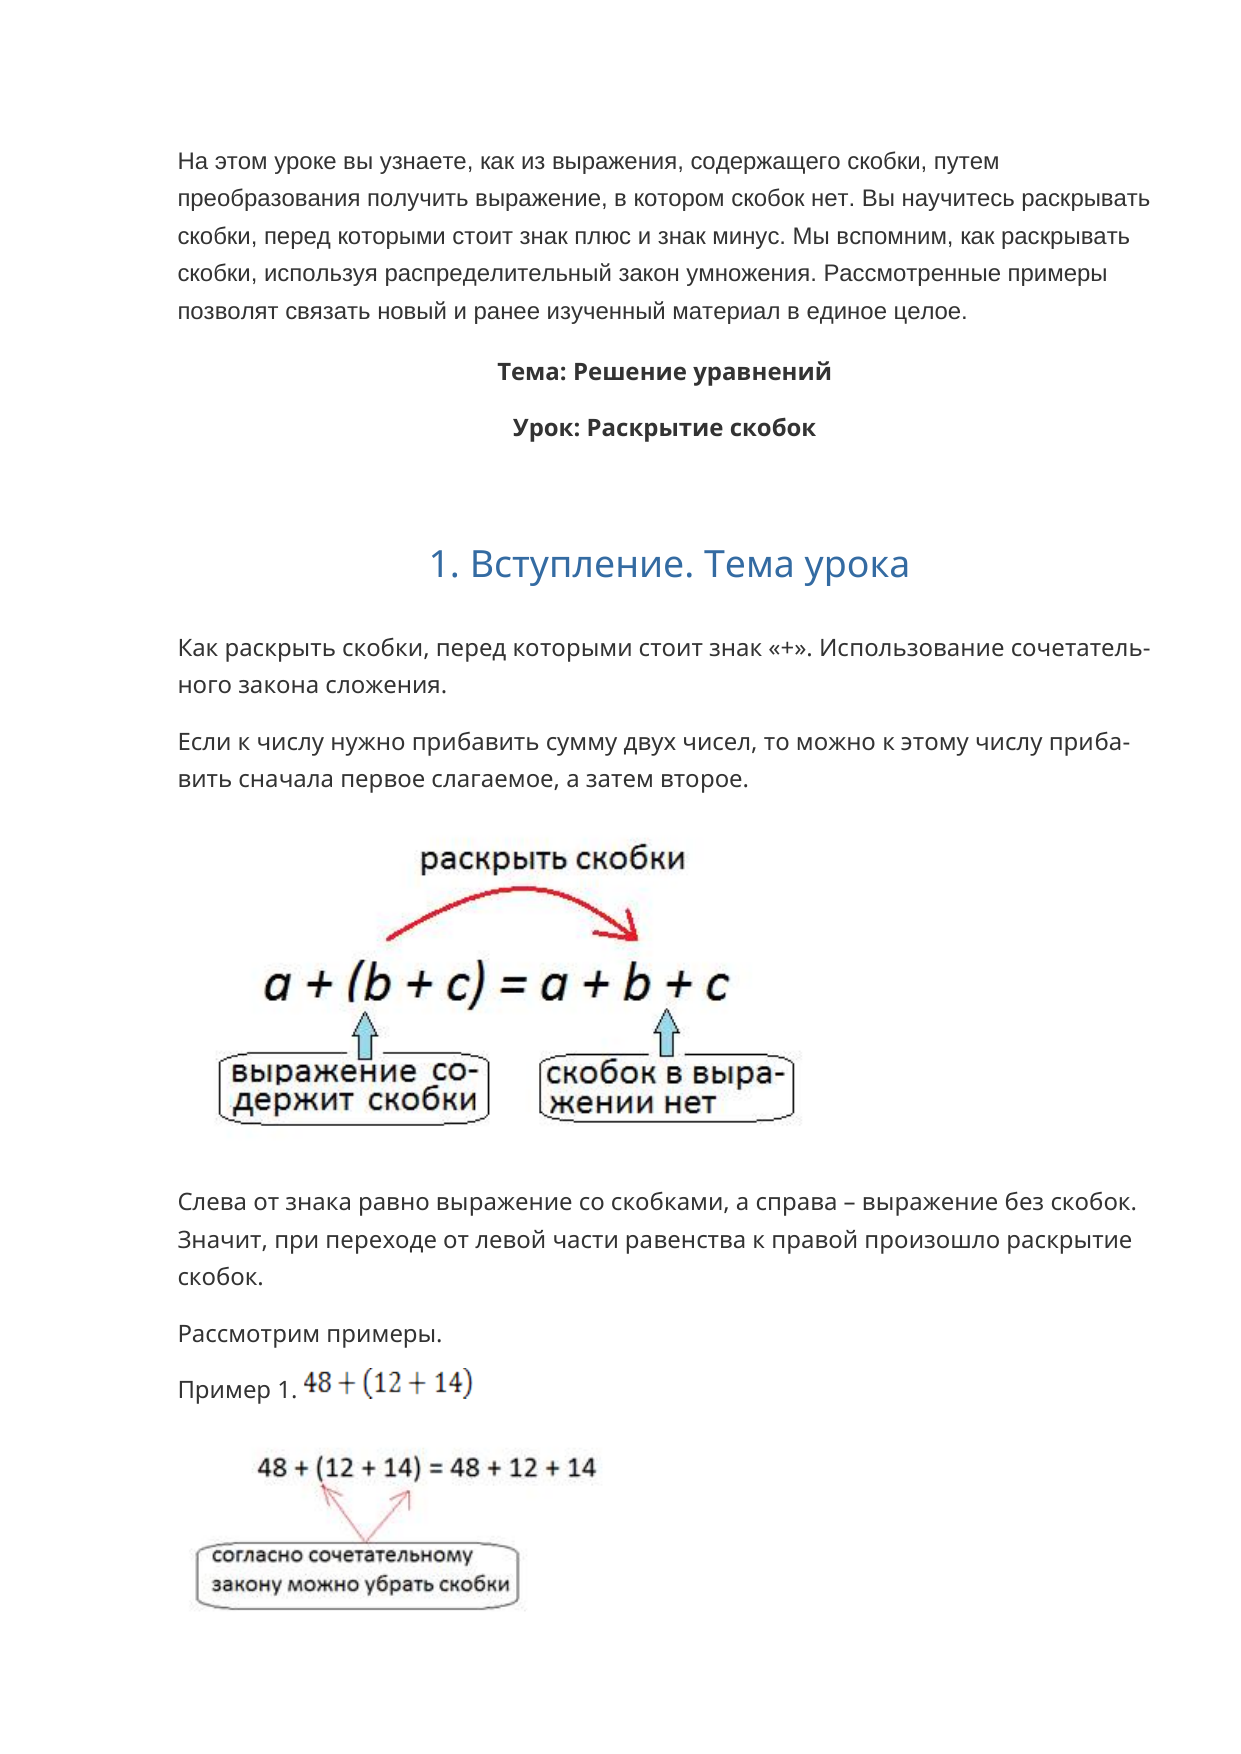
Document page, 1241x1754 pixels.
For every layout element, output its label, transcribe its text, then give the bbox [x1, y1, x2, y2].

picture [177, 813, 846, 1162]
text Слева от знака равно выражение со скобками, а справа – выражение без скобок. Значит, при переходе от левой части равенства к правой произошло раскрытие скобок. [177, 1180, 1152, 1293]
text Рассмотрим примеры. [177, 1312, 1152, 1349]
text 1. Вступление. Тема урока [177, 537, 1152, 588]
text Пример 1. [177, 1368, 1152, 1405]
text Как раскрыть скобки, перед которыми стоит знак «+». Использование сочетательного закона сложения. [177, 626, 1152, 701]
picture [303, 1368, 473, 1399]
text На этом уроке вы узнаете, как из выражения, содержащего скобки, путем преобразования получить выражение, в котором скобок нет. Вы научитесь раскрывать скобки, перед которыми стоит знак плюс и знак минус. Мы вспомним, как раскрывать скобки, используя распределительный закон умножения. Рассмотренные примеры позволят связать новый и ранее изученный материал в единое целое. [177, 137, 1152, 324]
text Тема: Решение уравнений [177, 349, 1152, 387]
picture [177, 1424, 612, 1629]
text Если к числу нужно прибавить сумму двух чисел, то можно к этому числу прибавить сначала первое слагаемое, а затем второе. [177, 719, 1152, 794]
text Урок: Раскрытие скобок [177, 406, 1152, 443]
